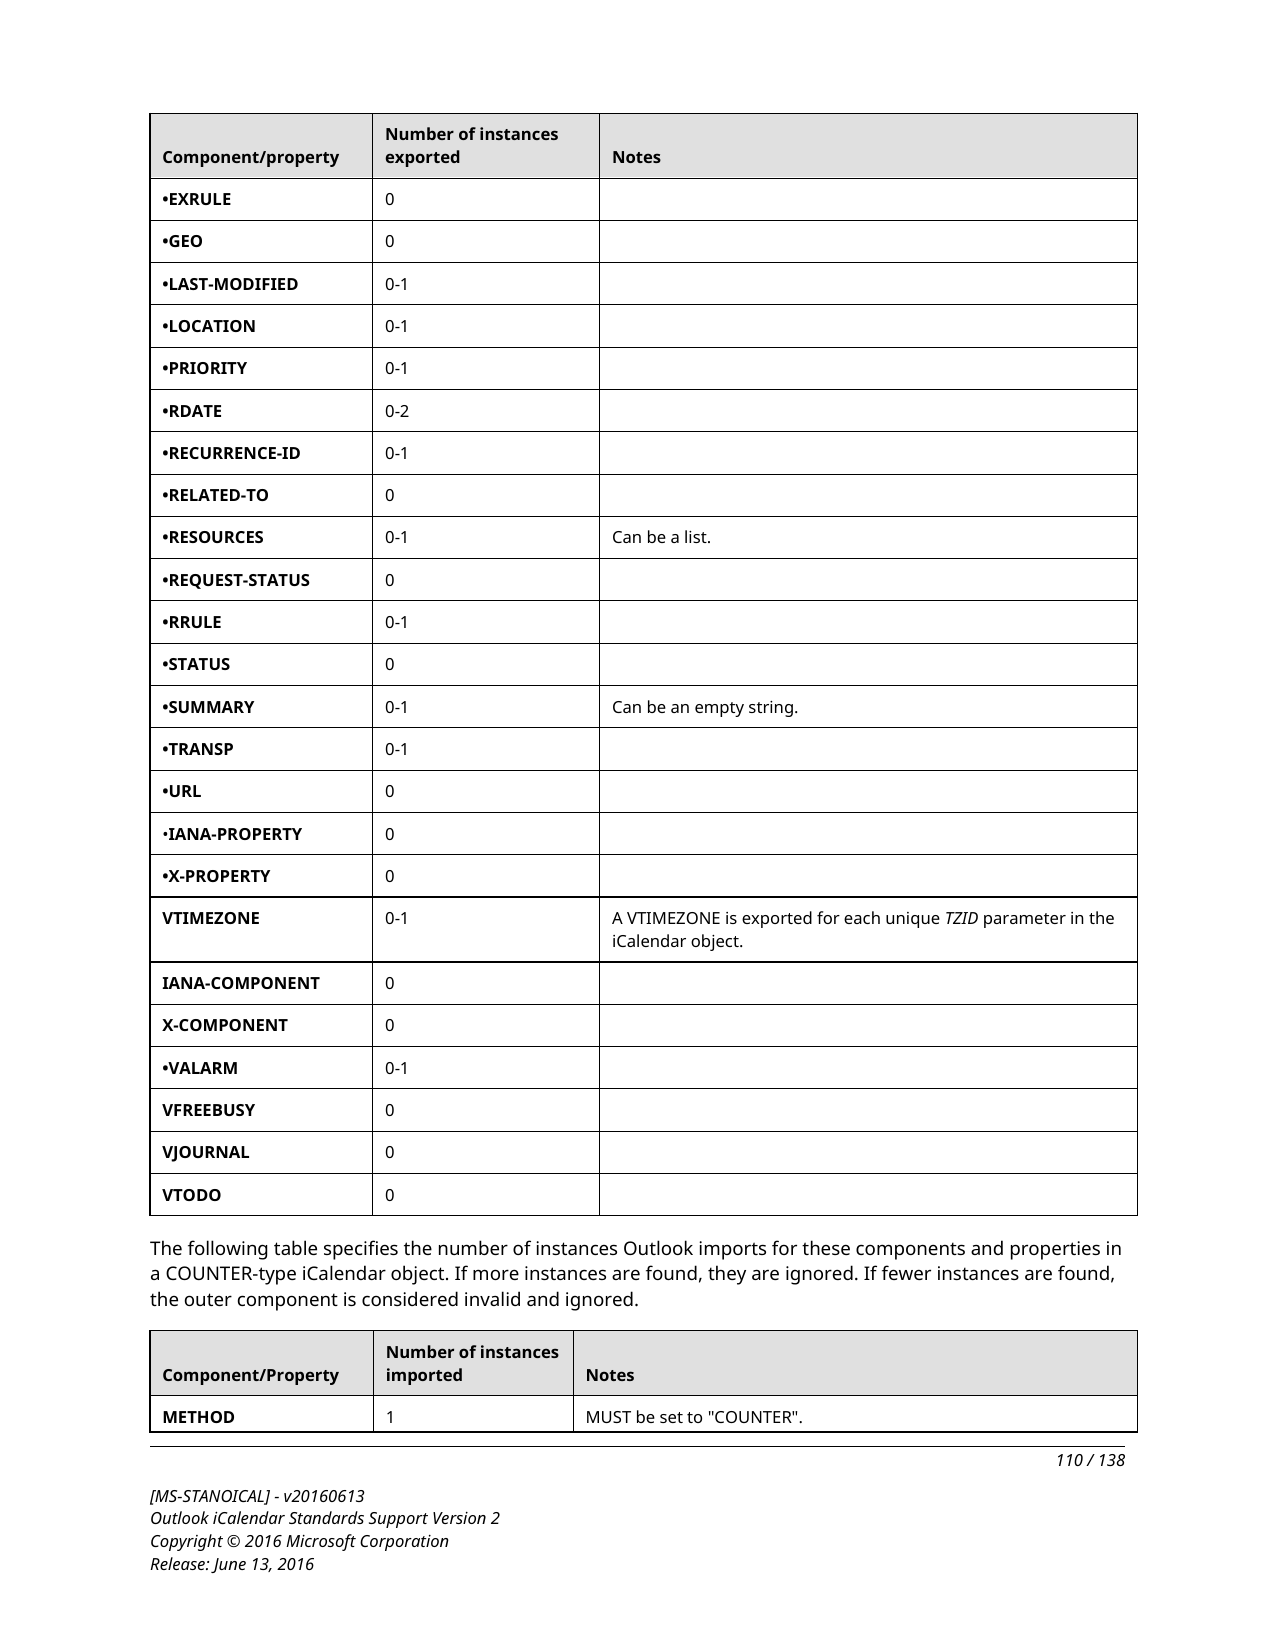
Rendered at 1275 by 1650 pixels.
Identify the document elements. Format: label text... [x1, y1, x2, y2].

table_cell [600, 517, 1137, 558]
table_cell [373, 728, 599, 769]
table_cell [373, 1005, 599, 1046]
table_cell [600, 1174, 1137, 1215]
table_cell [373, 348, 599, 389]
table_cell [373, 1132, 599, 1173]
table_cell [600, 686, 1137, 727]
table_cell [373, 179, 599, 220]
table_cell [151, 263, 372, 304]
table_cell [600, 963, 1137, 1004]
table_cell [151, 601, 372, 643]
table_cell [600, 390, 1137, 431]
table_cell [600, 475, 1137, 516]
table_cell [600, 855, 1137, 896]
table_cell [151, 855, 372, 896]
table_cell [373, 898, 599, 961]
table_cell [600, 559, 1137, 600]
text The following table specifies the number of instances Outlook imports for these components and properties in a COUNTER-type iCalendar object. If more instances are found, they are ignored. If fewer instances are found, the outer component is considered invalid and ignored. [150, 1235, 1125, 1312]
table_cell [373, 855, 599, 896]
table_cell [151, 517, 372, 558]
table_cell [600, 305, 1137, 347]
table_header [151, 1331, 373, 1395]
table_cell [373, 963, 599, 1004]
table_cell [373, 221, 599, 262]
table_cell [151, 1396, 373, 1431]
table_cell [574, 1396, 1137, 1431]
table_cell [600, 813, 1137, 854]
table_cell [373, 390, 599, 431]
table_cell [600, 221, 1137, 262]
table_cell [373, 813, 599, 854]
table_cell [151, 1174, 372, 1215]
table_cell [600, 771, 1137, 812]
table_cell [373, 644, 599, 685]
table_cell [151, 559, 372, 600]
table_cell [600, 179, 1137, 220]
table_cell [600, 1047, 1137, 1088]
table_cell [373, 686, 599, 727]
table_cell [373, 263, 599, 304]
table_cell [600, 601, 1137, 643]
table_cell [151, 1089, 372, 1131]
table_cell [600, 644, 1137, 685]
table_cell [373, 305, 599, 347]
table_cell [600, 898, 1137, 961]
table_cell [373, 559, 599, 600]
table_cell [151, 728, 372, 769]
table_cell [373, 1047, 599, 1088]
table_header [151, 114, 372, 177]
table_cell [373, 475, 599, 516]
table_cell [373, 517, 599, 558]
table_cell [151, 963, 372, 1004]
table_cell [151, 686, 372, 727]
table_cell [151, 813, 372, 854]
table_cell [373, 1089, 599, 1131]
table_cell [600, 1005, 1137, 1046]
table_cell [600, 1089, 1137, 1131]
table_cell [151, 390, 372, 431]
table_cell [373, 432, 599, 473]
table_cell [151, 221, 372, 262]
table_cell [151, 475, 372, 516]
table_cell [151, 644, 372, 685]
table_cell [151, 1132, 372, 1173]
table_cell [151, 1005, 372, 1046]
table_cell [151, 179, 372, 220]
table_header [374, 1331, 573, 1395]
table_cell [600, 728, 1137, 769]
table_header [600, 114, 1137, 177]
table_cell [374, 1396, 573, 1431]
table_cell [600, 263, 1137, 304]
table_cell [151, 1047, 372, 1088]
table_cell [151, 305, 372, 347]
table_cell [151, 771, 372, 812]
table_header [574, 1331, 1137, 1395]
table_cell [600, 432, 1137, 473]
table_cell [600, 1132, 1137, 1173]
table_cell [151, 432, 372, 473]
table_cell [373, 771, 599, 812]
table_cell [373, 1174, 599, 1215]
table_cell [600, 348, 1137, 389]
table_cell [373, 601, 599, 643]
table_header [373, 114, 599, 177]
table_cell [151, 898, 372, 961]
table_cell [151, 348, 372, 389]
